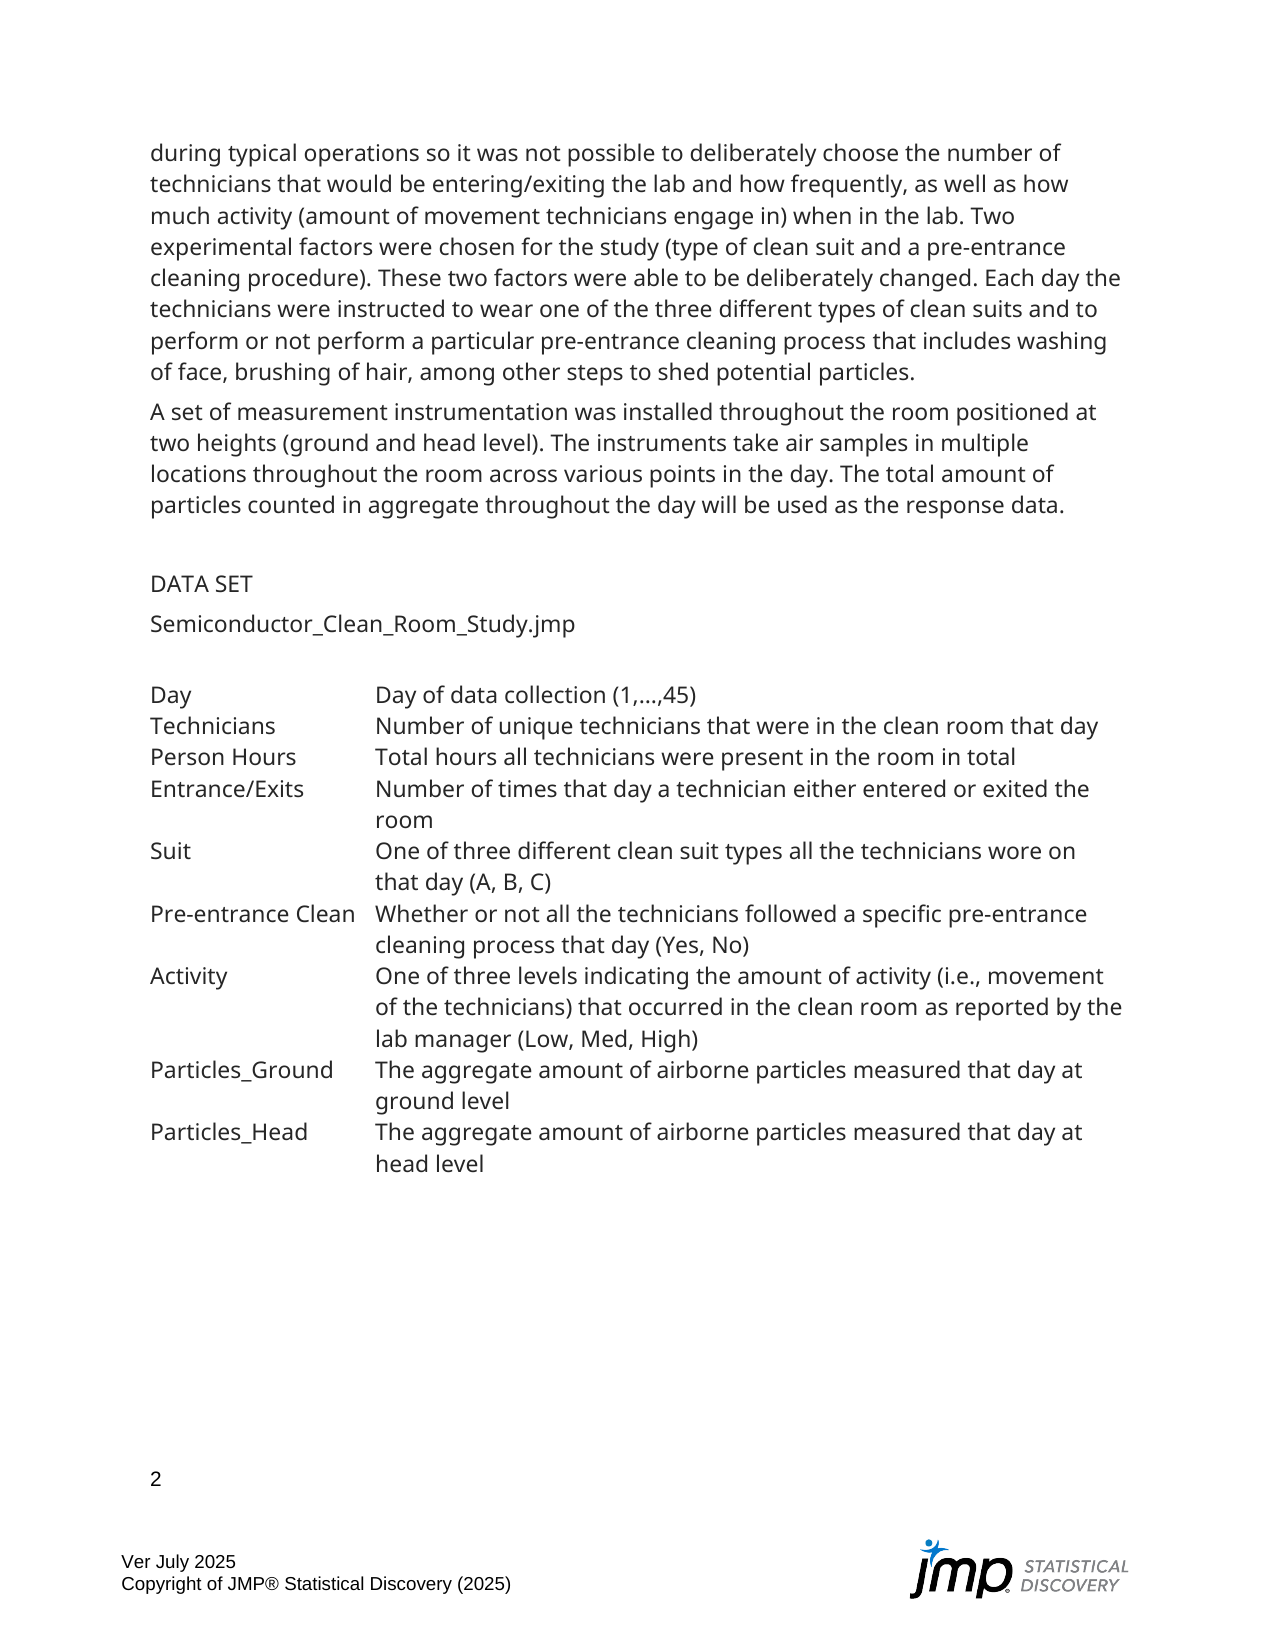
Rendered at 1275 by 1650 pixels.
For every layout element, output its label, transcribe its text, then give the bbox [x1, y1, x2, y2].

text Entrance/Exits Number of times that day a technician either entered or exited the room [150, 772, 1125, 835]
text Particles_Ground The aggregate amount of airborne particles measured that day at ground level [150, 1054, 1125, 1116]
text Activity One of three levels indicating the amount of activity (i.e., movement of the technicians) that occurred in the clean room as reported by the lab manager (Low, Med, High) [150, 960, 1125, 1054]
text Day Day of data collection (1,…,45) [150, 679, 1125, 710]
text Technicians Number of unique technicians that were in the clean room that day [150, 710, 1125, 741]
text Person Hours Total hours all technicians were present in the room in total [150, 741, 1125, 772]
text Pre-entrance Clean Whether or not all the technicians followed a specific pre-entrance cleaning process that day (Yes, No) [150, 897, 1125, 960]
text A set of measurement instrumentation was installed throughout the room positioned at two heights (ground and head level). The instruments take air samples in multiple locations throughout the room across various points in the day. The total amount of particles counted in aggregate throughout the day will be used as the response data. [150, 395, 1125, 520]
subtitle Semiconductor_Clean_Room_Study.jmp [150, 608, 1125, 639]
text DATA SET [150, 568, 1125, 599]
picture [909, 1539, 1129, 1599]
text Particles_Head The aggregate amount of airborne particles measured that day at head level [150, 1116, 1125, 1179]
text Suit One of three different clean suit types all the technicians wore on that day (A, B, C) [150, 835, 1125, 897]
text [150, 137, 1125, 387]
